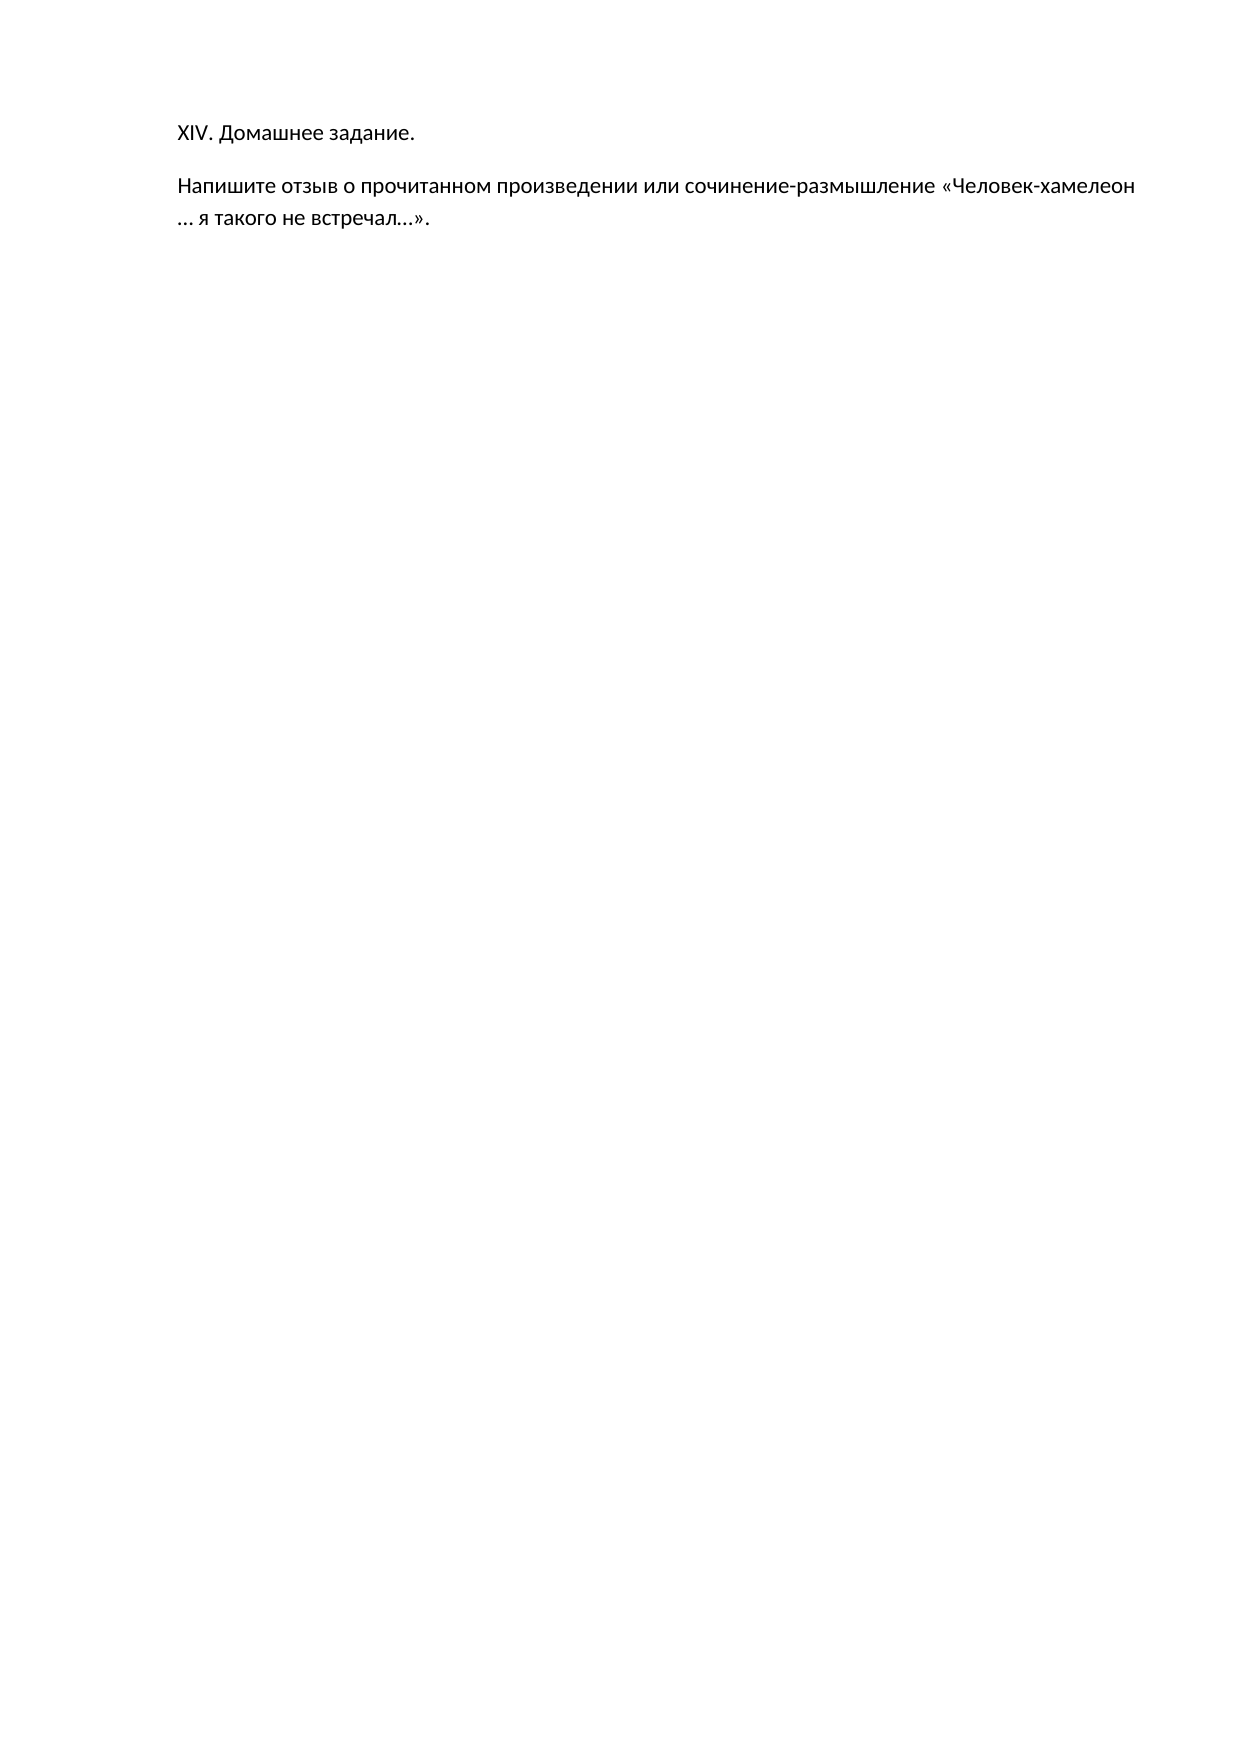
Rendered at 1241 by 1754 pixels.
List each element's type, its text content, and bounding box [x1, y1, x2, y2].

text XIV. Домашнее задание. [177, 118, 1152, 146]
text Напишите отзыв о прочитанном произведении или сочинение-размышление «Человек-хамелеон … я такого не встречал…». [177, 171, 1152, 231]
